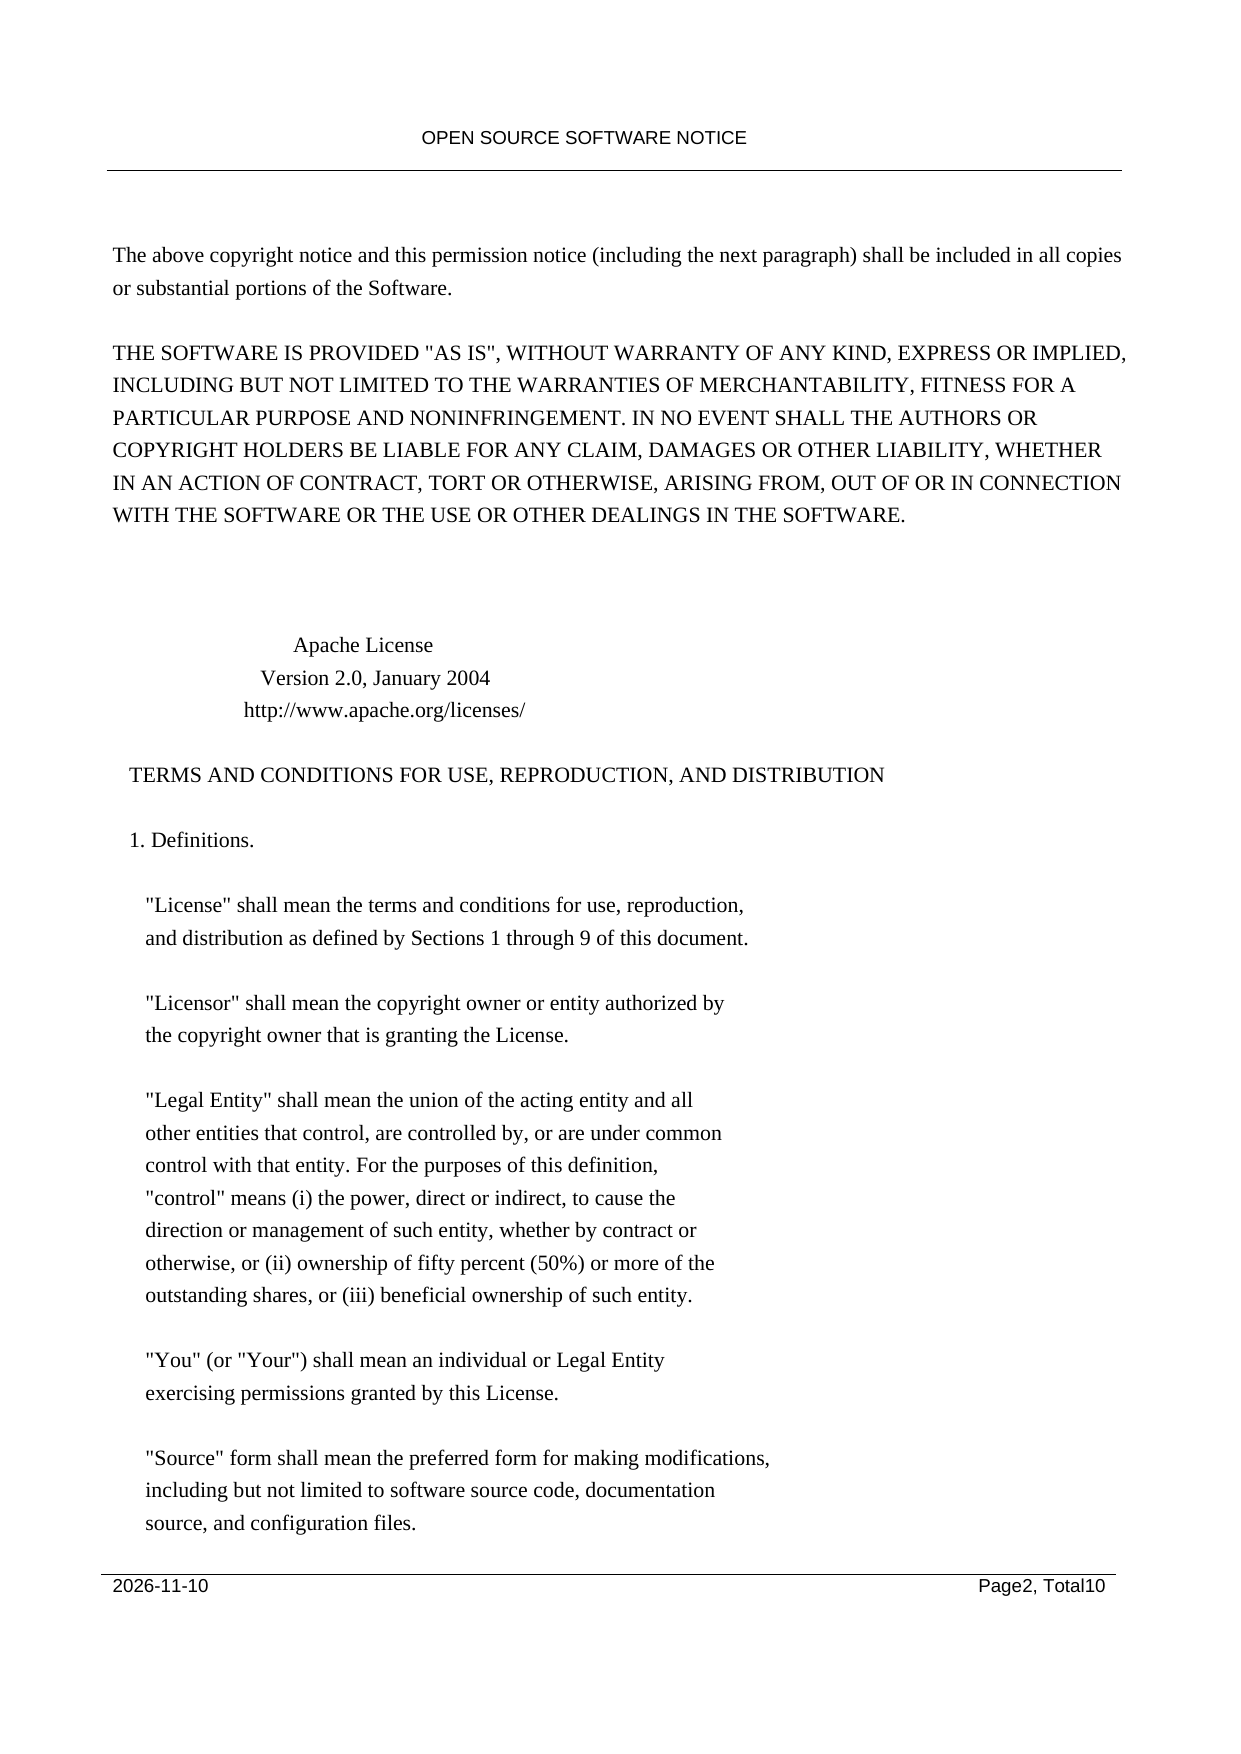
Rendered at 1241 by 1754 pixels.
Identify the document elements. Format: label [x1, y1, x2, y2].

text [112, 206, 1128, 1539]
